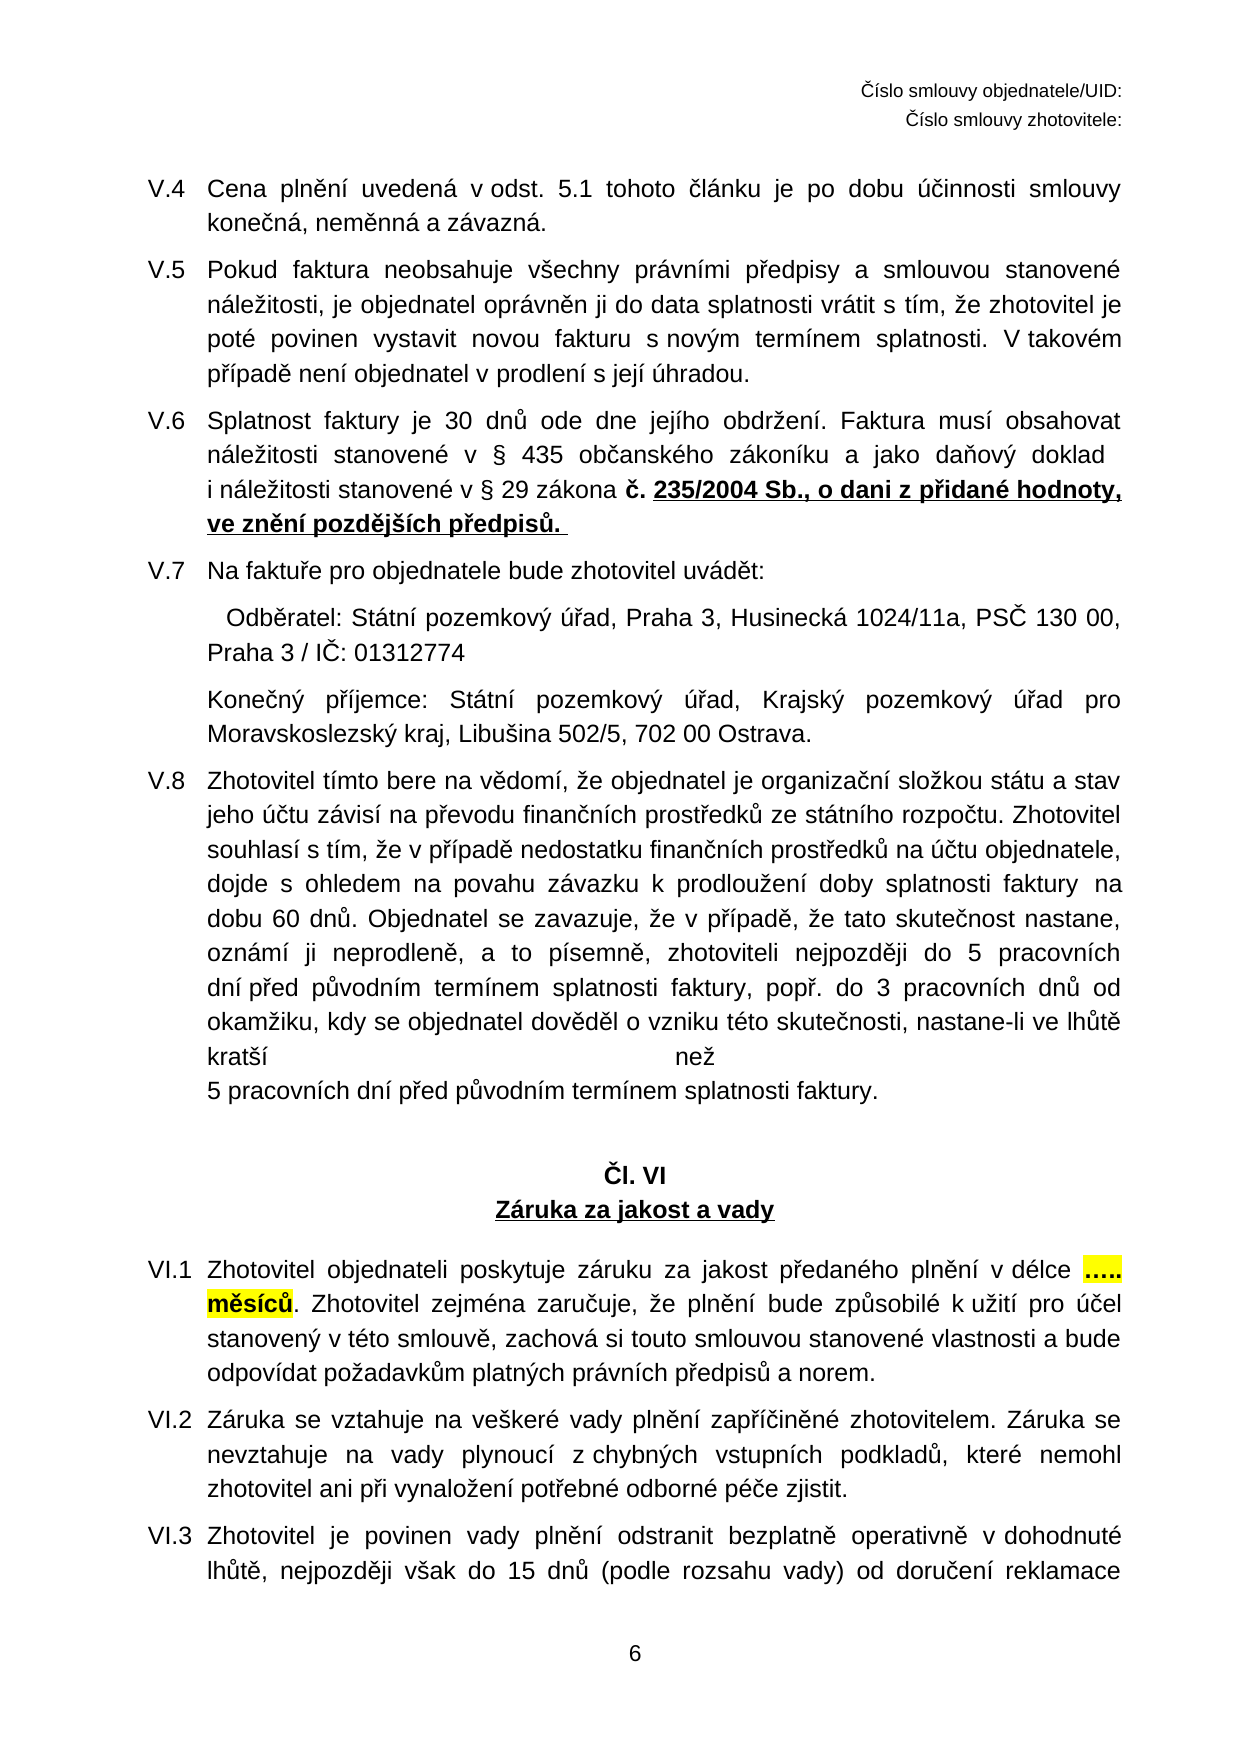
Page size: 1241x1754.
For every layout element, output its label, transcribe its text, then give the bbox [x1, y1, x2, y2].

list Zhotovitel objednateli poskytuje záruku za jakost předaného plnění v délce ….. měsíců. Zhotovitel zejména zaručuje, že plnění bude způsobilé k užití pro účel stanovený v této smlouvě, zachová si touto smlouvou stanovené vlastnosti a bude odpovídat požadavkům platných právních předpisů a norem. [148, 1255, 1122, 1387]
list Konečný příjemce: Státní pozemkový úřad, Krajský pozemkový úřad pro Moravskoslezský kraj, Libušina 502/5, 702 00 Ostrava. [148, 684, 1122, 748]
list Odběratel: Státní pozemkový úřad, Praha 3, Husinecká 1024/11a, PSČ 130 00, Praha 3 / IČ: 01312774 [148, 603, 1122, 666]
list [148, 1521, 1122, 1584]
list Záruka se vztahuje na veškeré vady plnění zapříčiněné zhotovitelem. Záruka se nevztahuje na vady plynoucí z chybných vstupních podkladů, které nemohl zhotovitel ani při vynaložení potřebné odborné péče zjistit. [148, 1405, 1122, 1503]
list Splatnost faktury je 30 dnů ode dne jejího obdržení. Faktura musí obsahovat náležitosti stanovené v § 435 občanského zákoníku a jako daňový doklad i náležitosti stanovené v § 29 zákona č. 235/2004 Sb., o dani z přidané hodnoty, ve znění pozdějších předpisů. [148, 406, 1122, 538]
list Cena plnění uvedená v odst. 5.1 tohoto článku je po dobu účinnosti smlouvy konečná, neměnná a závazná. [148, 174, 1122, 237]
text Záruka za jakost a vady [148, 1161, 1122, 1224]
list Zhotovitel tímto bere na vědomí, že objednatel je organizační složkou státu a stav jeho účtu závisí na převodu finančních prostředků ze státního rozpočtu. Zhotovitel souhlasí s tím, že v případě nedostatku finančních prostředků na účtu objednatele, dojde s ohledem na povahu závazku k prodloužení doby splatnosti faktury na dobu 60 dnů. Objednatel se zavazuje, že v případě, že tato skutečnost nastane, oznámí ji neprodleně, a to písemně, zhotoviteli nejpozději do 5 pracovních dní před původním termínem splatnosti faktury, popř. do 3 pracovních dnů od okamžiku, kdy se objednatel dověděl o vzniku této skutečnosti, nastane-li ve lhůtě kratší než 5 pracovních dní před původním termínem splatnosti faktury. [148, 766, 1122, 1105]
list Pokud faktura neobsahuje všechny právními předpisy a smlouvou stanovené náležitosti, je objednatel oprávněn ji do data splatnosti vrátit s tím, že zhotovitel je poté povinen vystavit novou fakturu s novým termínem splatnosti. V takovém případě není objednatel v prodlení s její úhradou. [148, 255, 1122, 387]
list Na faktuře pro objednatele bude zhotovitel uvádět: [148, 556, 1122, 585]
